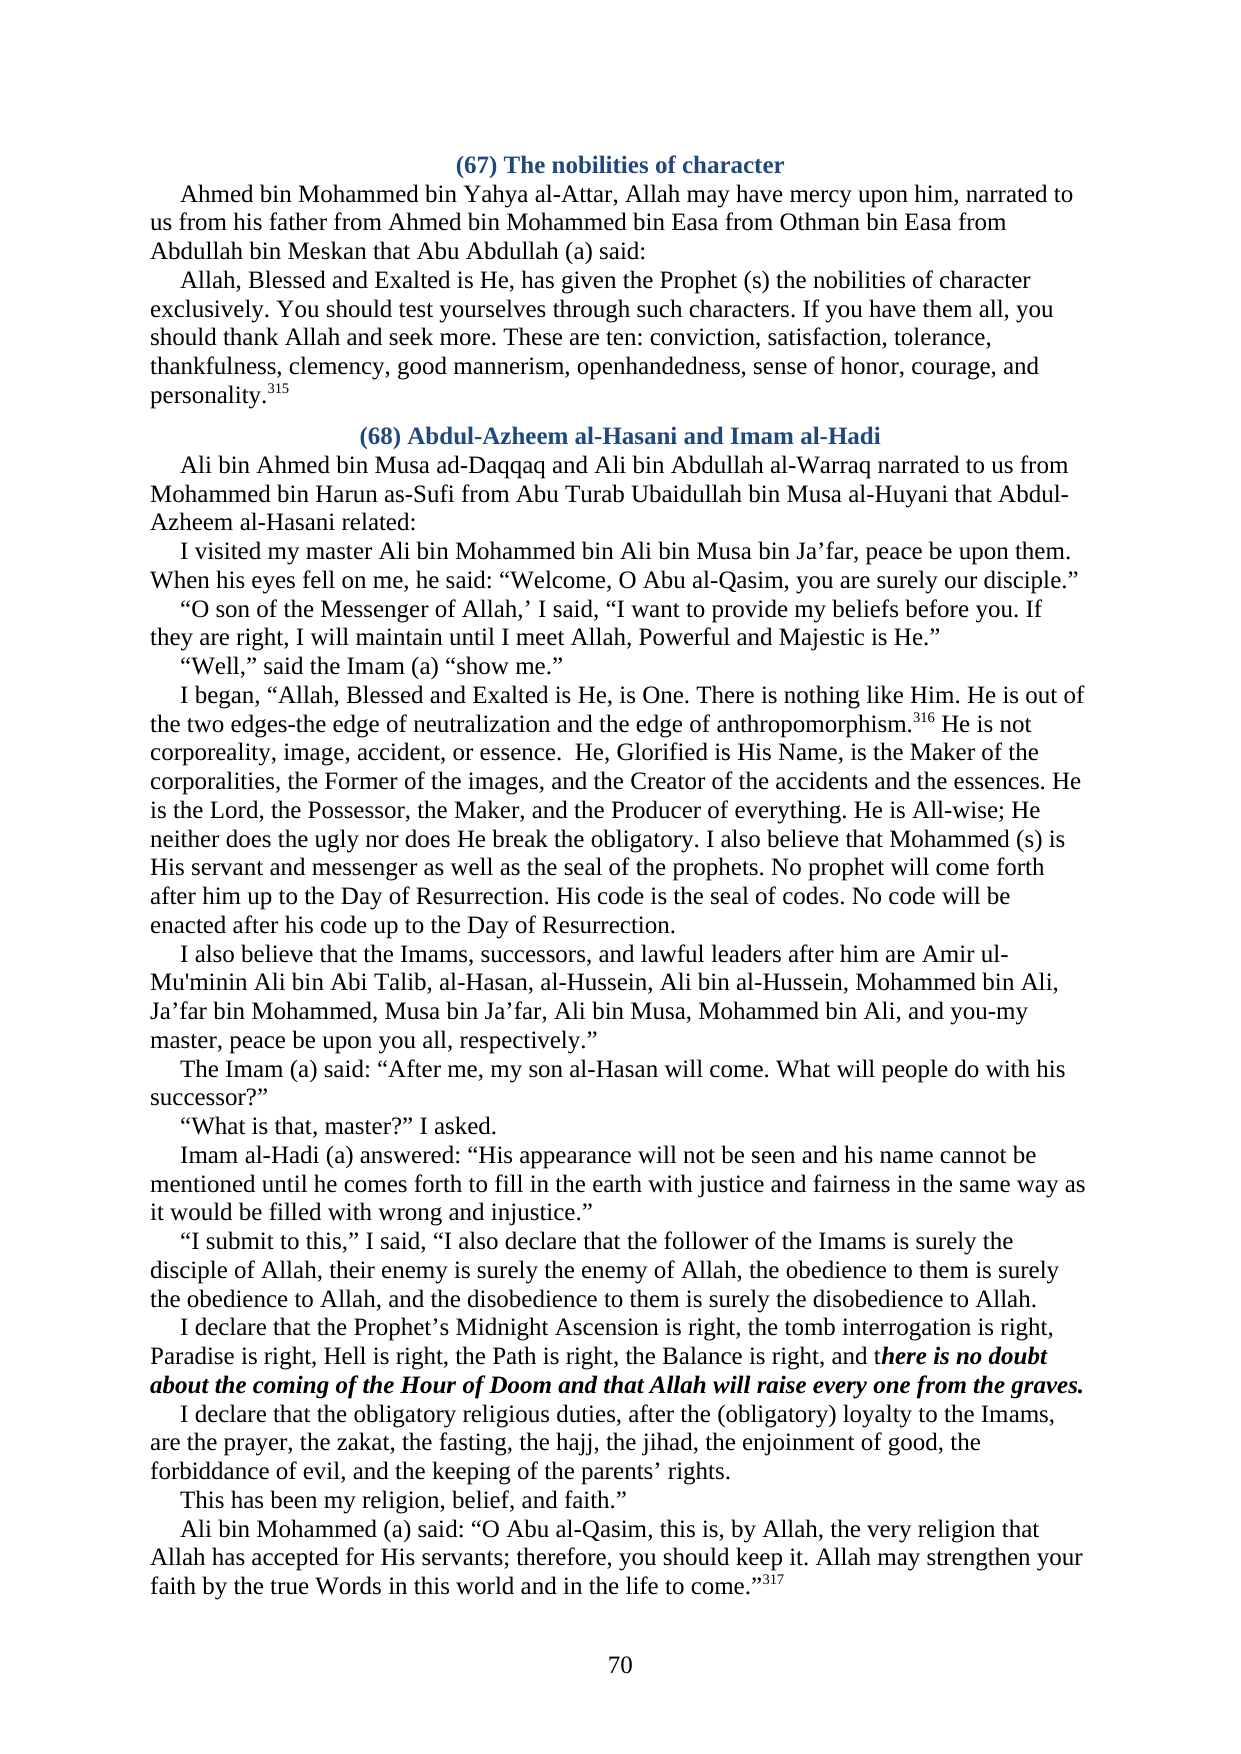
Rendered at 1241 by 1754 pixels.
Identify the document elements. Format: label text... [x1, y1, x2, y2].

text I declare that the Prophet’s Midnight Ascension is right, the tomb interrogation is right, Paradise is right, Hell is right, the Path is right, the Balance is right, and there is no doubt about the coming of the Hour of Doom and that Allah will raise every one from the graves. [150, 1312, 1090, 1399]
text The Imam (a) said: “After me, my son al-Hasan will come. What will people do with his successor?” [150, 1054, 1090, 1111]
text I also believe that the Imams, successors, and lawful leaders after him are Amir ul-Mu'minin Ali bin Abi Talib, al-Hasan, al-Hussein, Ali bin al-Hussein, Mohammed bin Ali, Ja’far bin Mohammed, Musa bin Ja’far, Ali bin Musa, Mohammed bin Ali, and you-my master, peace be upon you all, respectively.” [150, 939, 1090, 1054]
text “What is that, master?” I asked. [150, 1111, 1090, 1140]
text I declare that the obligatory religious duties, after the (obligatory) loyalty to the Imams, are the prayer, the zakat, the fasting, the hajj, the jihad, the enjoinment of good, the forbiddance of evil, and the keeping of the parents’ rights. [150, 1399, 1090, 1485]
text “Well,” said the Imam (a) “show me.” [150, 651, 1090, 680]
text I began, “Allah, Blessed and Exalted is He, is One. There is nothing like Him. He is out of the two edges-the edge of neutralization and the edge of anthropomorphism. He is not corporeality, image, accident, or essence. He, Glorified is His Name, is the Maker of the corporalities, the Former of the images, and the Creator of the accidents and the essences. He is the Lord, the Possessor, the Maker, and the Producer of everything. He is All-wise; He neither does the ugly nor does He break the obligatory. I also believe that Mohammed (s) is His servant and messenger as well as the seal of the prophets. No prophet will come forth after him up to the Day of Resurrection. His code is the seal of codes. No code will be enacted after his code up to the Day of Resurrection. [150, 680, 1090, 939]
text Ali bin Mohammed (a) said: “O Abu al-Qasim, this is, by Allah, the very religion that Allah has accepted for His servants; therefore, you should keep it. Allah may strengthen your faith by the true Words in this world and in the life to come.” [150, 1514, 1090, 1600]
subtitle (68) Abdul-Azheem al-Hasani and Imam al-Hadi [150, 421, 1090, 450]
text Imam al-Hadi (a) answered: “His appearance will not be seen and his name cannot be mentioned until he comes forth to fill in the earth with justice and fairness in the same way as it would be filled with wrong and injustice.” [150, 1140, 1090, 1226]
text I visited my master Ali bin Mohammed bin Ali bin Musa bin Ja’far, peace be upon them. When his eyes fell on me, he said: “Welcome, O Abu al-Qasim, you are surely our disciple.” [150, 536, 1090, 594]
text “I submit to this,” I said, “I also declare that the follower of the Imams is surely the disciple of Allah, their enemy is surely the enemy of Allah, the obedience to them is surely the obedience to Allah, and the disobedience to them is surely the disobedience to Allah. [150, 1226, 1090, 1312]
text Ali bin Ahmed bin Musa ad-Daqqaq and Ali bin Abdullah al-Warraq narrated to us from Mohammed bin Harun as-Sufi from Abu Turab Ubaidullah bin Musa al-Huyani that Abdul-Azheem al-Hasani related: [150, 450, 1090, 536]
text This has been my religion, belief, and faith.” [150, 1485, 1090, 1514]
text “O son of the Messenger of Allah,’ I said, “I want to provide my beliefs before you. If they are right, I will maintain until I meet Allah, Powerful and Majestic is He.” [150, 594, 1090, 651]
subtitle (67) The nobilities of character [150, 150, 1090, 179]
text Ahmed bin Mohammed bin Yahya al-Attar, Allah may have mercy upon him, narrated to us from his father from Ahmed bin Mohammed bin Easa from Othman bin Easa from Abdullah bin Meskan that Abu Abdullah (a) said: [150, 179, 1090, 265]
text Allah, Blessed and Exalted is He, has given the Prophet (s) the nobilities of character exclusively. You should test yourselves through such characters. If you have them all, you should thank Allah and seek more. These are ten: conviction, satisfaction, tolerance, thankfulness, clemency, good mannerism, openhandedness, sense of honor, courage, and personality. [150, 265, 1090, 409]
